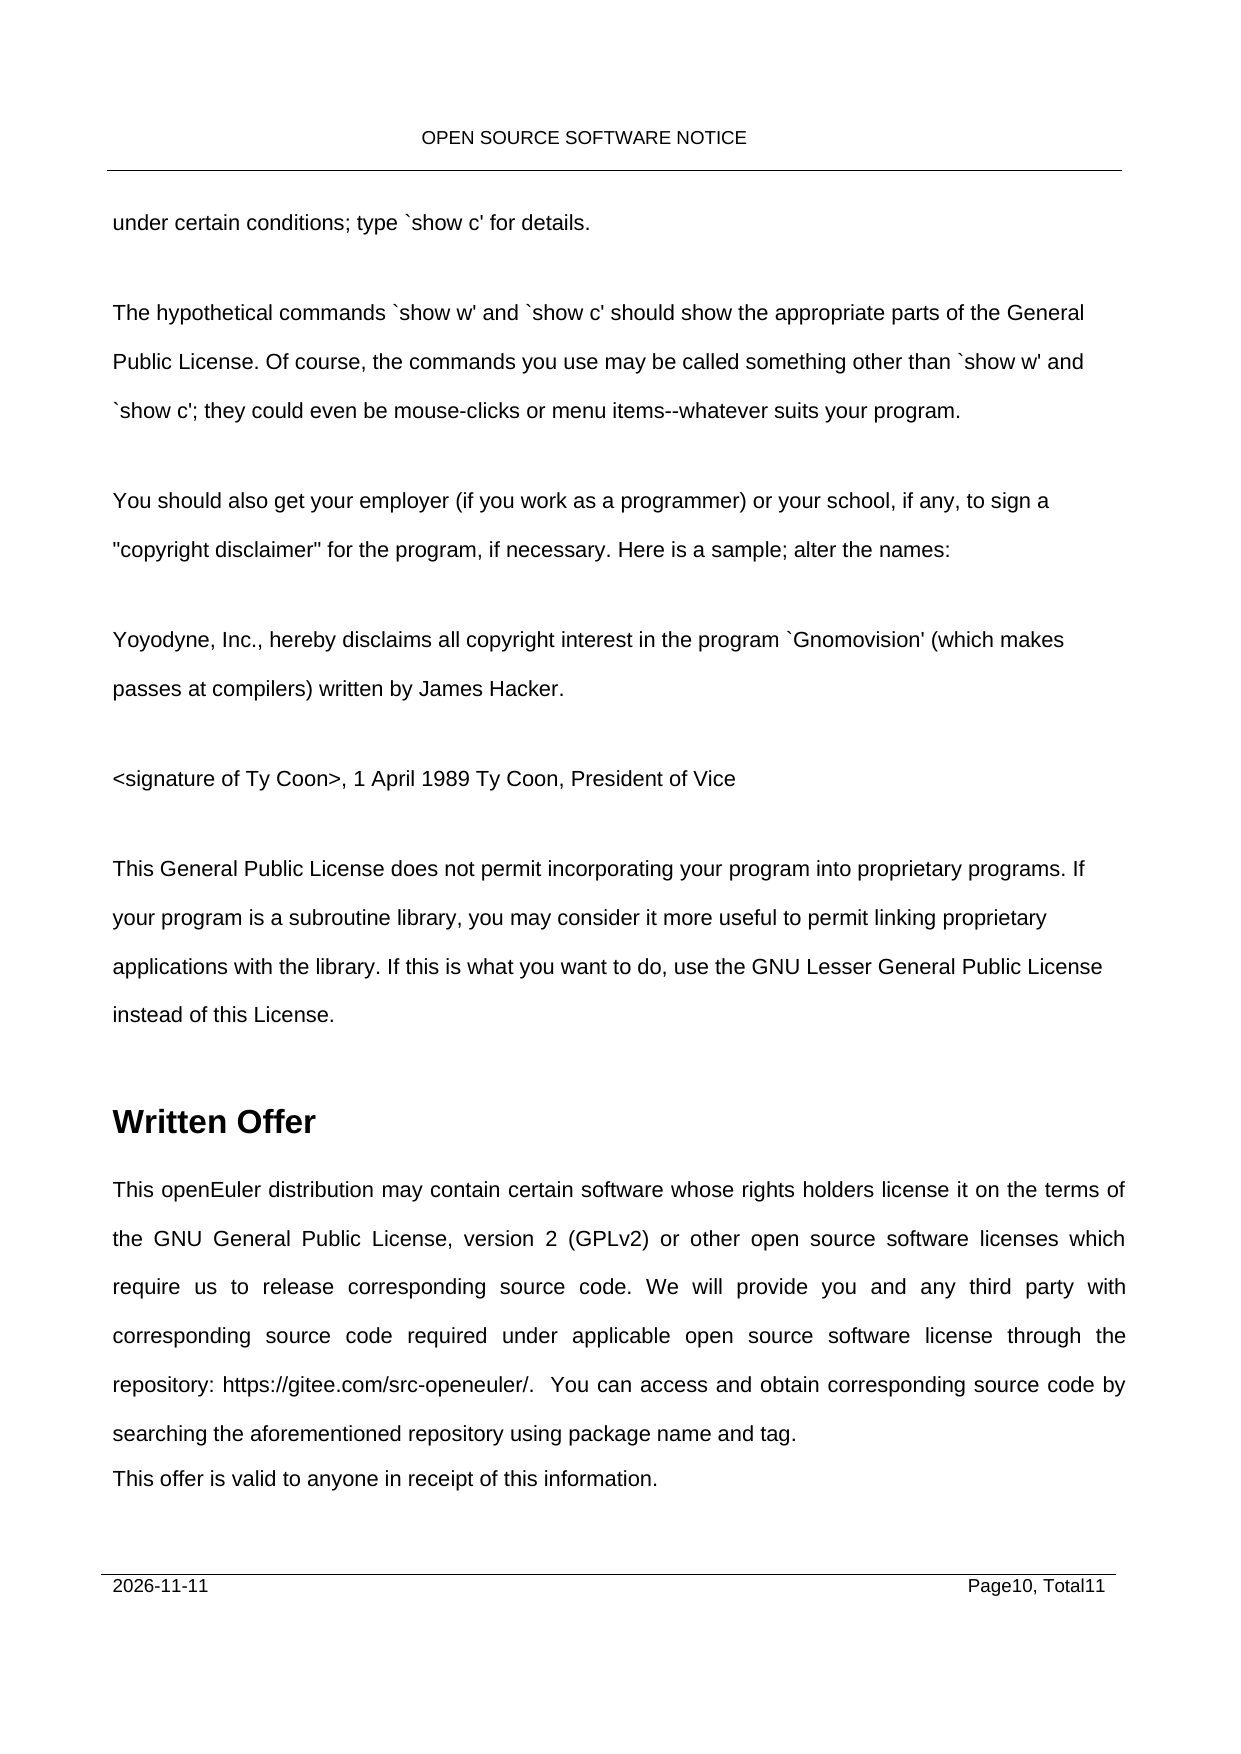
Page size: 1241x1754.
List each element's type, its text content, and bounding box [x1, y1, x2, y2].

text <signature of Ty Coon>, 1 April 1989 Ty Coon, President of Vice [112, 762, 1128, 795]
text The hypothetical commands `show w' and `show c' should show the appropriate parts of the General Public License. Of course, the commands you use may be called something other than `show w' and `show c'; they could even be mouse-clicks or menu items--whatever suits your program. [112, 297, 1128, 427]
text Written Offer [112, 1089, 1128, 1154]
text This offer is valid to anyone in receipt of this information. [112, 1462, 1128, 1494]
text This General Public License does not permit incorporating your program into proprietary programs. If your program is a subroutine library, you may consider it more useful to permit linking proprietary applications with the library. If this is what you want to do, use the GNU Lesser General Public License instead of this License. [112, 852, 1128, 1031]
text You should also get your employer (if you work as a programmer) or your school, if any, to sign a "copyright disclaimer" for the program, if necessary. Here is a sample; alter the names: [112, 484, 1128, 566]
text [112, 206, 1128, 239]
text This openEuler distribution may contain certain software whose rights holders license it on the terms of the GNU General Public License, version 2 (GPLv2) or other open source software licenses which require us to release corresponding source code. We will provide you and any third party with corresponding source code required under applicable open source software license through the repository: https://gitee.com/src-openeuler/. You can access and obtain corresponding source code by searching the aforementioned repository using package name and tag. [112, 1173, 1128, 1449]
text Yoyodyne, Inc., hereby disclaims all copyright interest in the program `Gnomovision' (which makes passes at compilers) written by James Hacker. [112, 623, 1128, 704]
